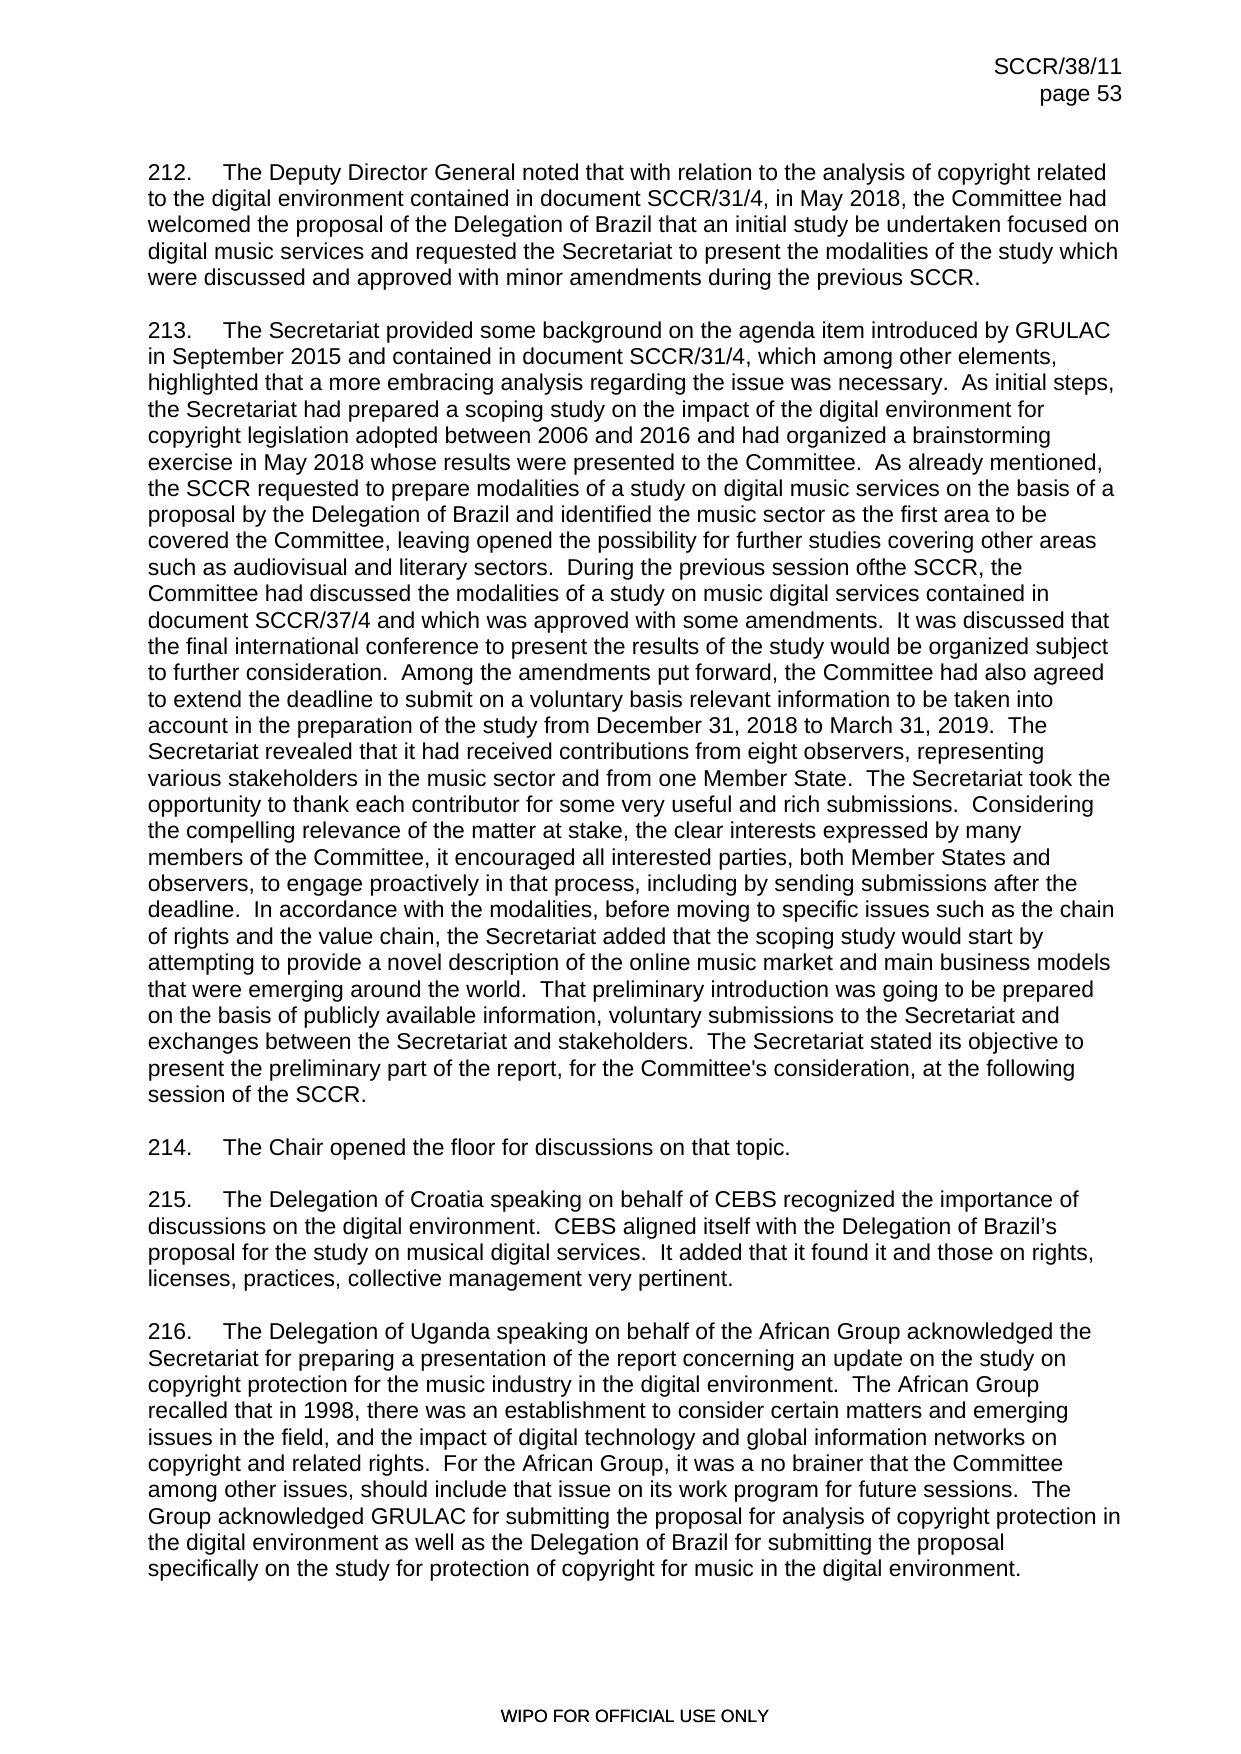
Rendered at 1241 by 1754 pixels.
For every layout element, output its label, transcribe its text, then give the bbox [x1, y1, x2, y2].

list The Delegation of Uganda speaking on behalf of the African Group acknowledged the Secretariat for preparing a presentation of the report concerning an update on the study on copyright protection for the music industry in the digital environment. The African Group recalled that in 1998, there was an establishment to consider certain matters and emerging issues in the field, and the impact of digital technology and global information networks on copyright and related rights. For the African Group, it was a no brainer that the Committee among other issues, should include that issue on its work program for future sessions. The Group acknowledged GRULAC for submitting the proposal for analysis of copyright protection in the digital environment as well as the Delegation of Brazil for submitting the proposal specifically on the study for protection of copyright for music in the digital environment. [148, 1318, 1122, 1582]
list The Deputy Director General noted that with relation to the analysis of copyright related to the digital environment contained in document SCCR/31/4, in May 2018, the Committee had welcomed the proposal of the Delegation of Brazil that an initial study be undertaken focused on digital music services and requested the Secretariat to present the modalities of the study which were discussed and approved with minor amendments during the previous SCCR. [148, 158, 1122, 290]
list The Secretariat provided some background on the agenda item introduced by GRULAC in September 2015 and contained in document SCCR/31/4, which among other elements, highlighted that a more embracing analysis regarding the issue was necessary. As initial steps, the Secretariat had prepared a scoping study on the impact of the digital environment for copyright legislation adopted between 2006 and 2016 and had organized a brainstorming exercise in May 2018 whose results were presented to the Committee. As already mentioned, the SCCR requested to prepare modalities of a study on digital music services on the basis of a proposal by the Delegation of Brazil and identified the music sector as the first area to be covered the Committee, leaving opened the possibility for further studies covering other areas such as audiovisual and literary sectors. During the previous session ofthe SCCR, the Committee had discussed the modalities of a study on music digital services contained in document SCCR/37/4 and which was approved with some amendments. It was discussed that the final international conference to present the results of the study would be organized subject to further consideration. Among the amendments put forward, the Committee had also agreed to extend the deadline to submit on a voluntary basis relevant information to be taken into account in the preparation of the study from December 31, 2018 to March 31, 2019. The Secretariat revealed that it had received contributions from eight observers, representing various stakeholders in the music sector and from one Member State. The Secretariat took the opportunity to thank each contributor for some very useful and rich submissions. Considering the compelling relevance of the matter at stake, the clear interests expressed by many members of the Committee, it encouraged all interested parties, both Member States and observers, to engage proactively in that process, including by sending submissions after the deadline. In accordance with the modalities, before moving to specific issues such as the chain of rights and the value chain, the Secretariat added that the scoping study would start by attempting to provide a novel description of the online music market and main business models that were emerging around the world. That preliminary introduction was going to be prepared on the basis of publicly available information, voluntary submissions to the Secretariat and exchanges between the Secretariat and stakeholders. The Secretariat stated its objective to present the preliminary part of the report, for the Committee's consideration, at the following session of the SCCR. [148, 317, 1122, 1107]
list The Delegation of Croatia speaking on behalf of CEBS recognized the importance of discussions on the digital environment. CEBS aligned itself with the Delegation of Brazil’s proposal for the study on musical digital services. It added that it found it and those on rights, licenses, practices, collective management very pertinent. [148, 1186, 1122, 1292]
list The Chair opened the floor for discussions on that topic. [148, 1134, 1122, 1160]
